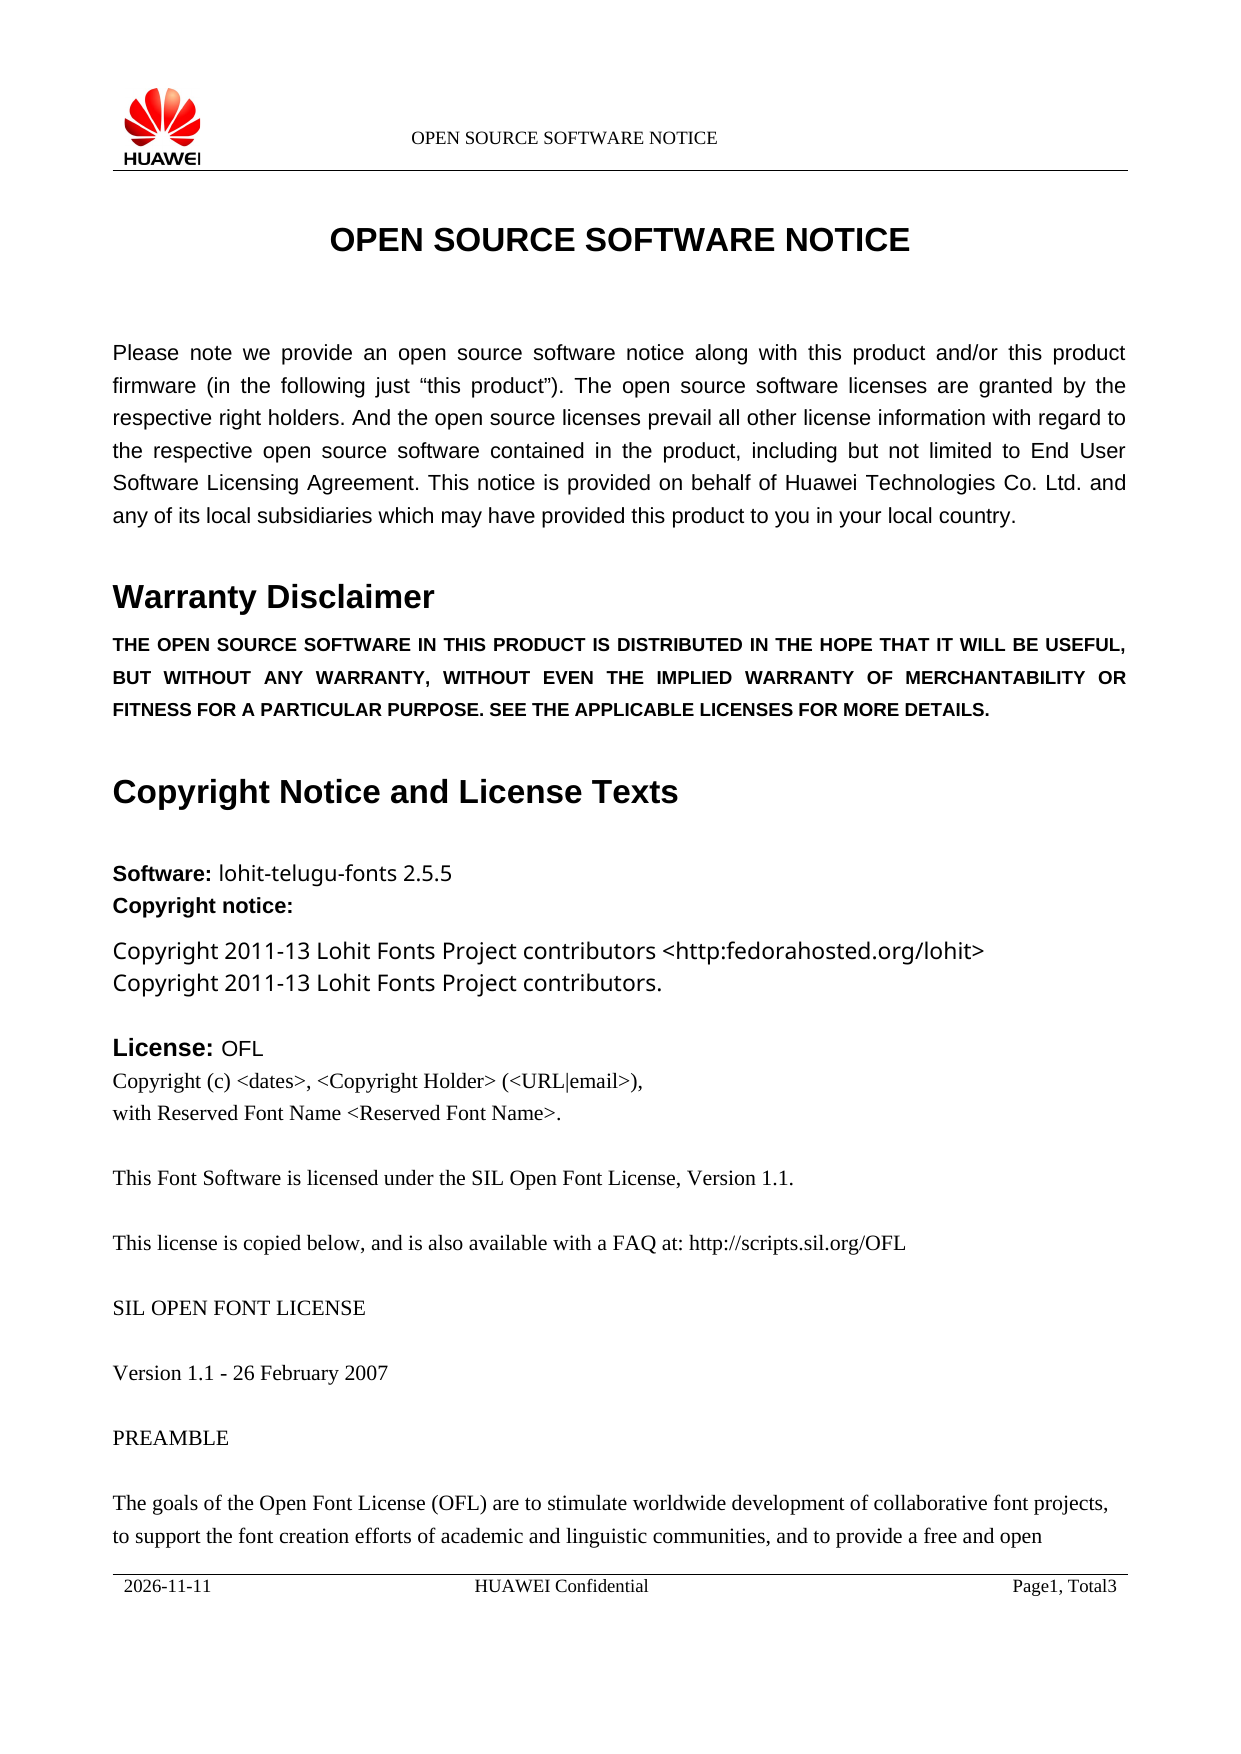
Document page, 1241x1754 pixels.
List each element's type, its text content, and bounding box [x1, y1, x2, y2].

text Copyright 2011-13 Lohit Fonts Project contributors <http:fedorahosted.org/lohit> Copyright 2011-13 Lohit Fonts Project contributors. [112, 934, 1128, 1031]
text Warranty Disclaimer [112, 564, 1128, 629]
text Copyright notice: [112, 889, 1128, 921]
text The open source software in this product is distributed in the hope that it will be useful, but WITHOUT ANY WARRANTY, without even the implied warranty of MERCHANTABILITY or FITNESS FOR A PARTICULAR PURPOSE. See the applicable licenses for more details. [112, 629, 1128, 726]
picture [124, 88, 201, 165]
text OPEN SOURCE SOFTWARE NOTICE [112, 206, 1128, 271]
title Software: lohit-telugu-fonts 2.5.5 [112, 856, 1128, 889]
text License: OFL [112, 1031, 1128, 1064]
text Copyright Notice and License Texts [112, 759, 1128, 824]
text Please note we provide an open source software notice along with this product and/or this product firmware (in the following just “this product”). The open source software licenses are granted by the respective right holders. And the open source licenses prevail all other license information with regard to the respective open source software contained in the product, including but not limited to End User Software Licensing Agreement. This notice is provided on behalf of Huawei Technologies Co. Ltd. and any of its local subsidiaries which may have provided this product to you in your local country. [112, 336, 1128, 531]
